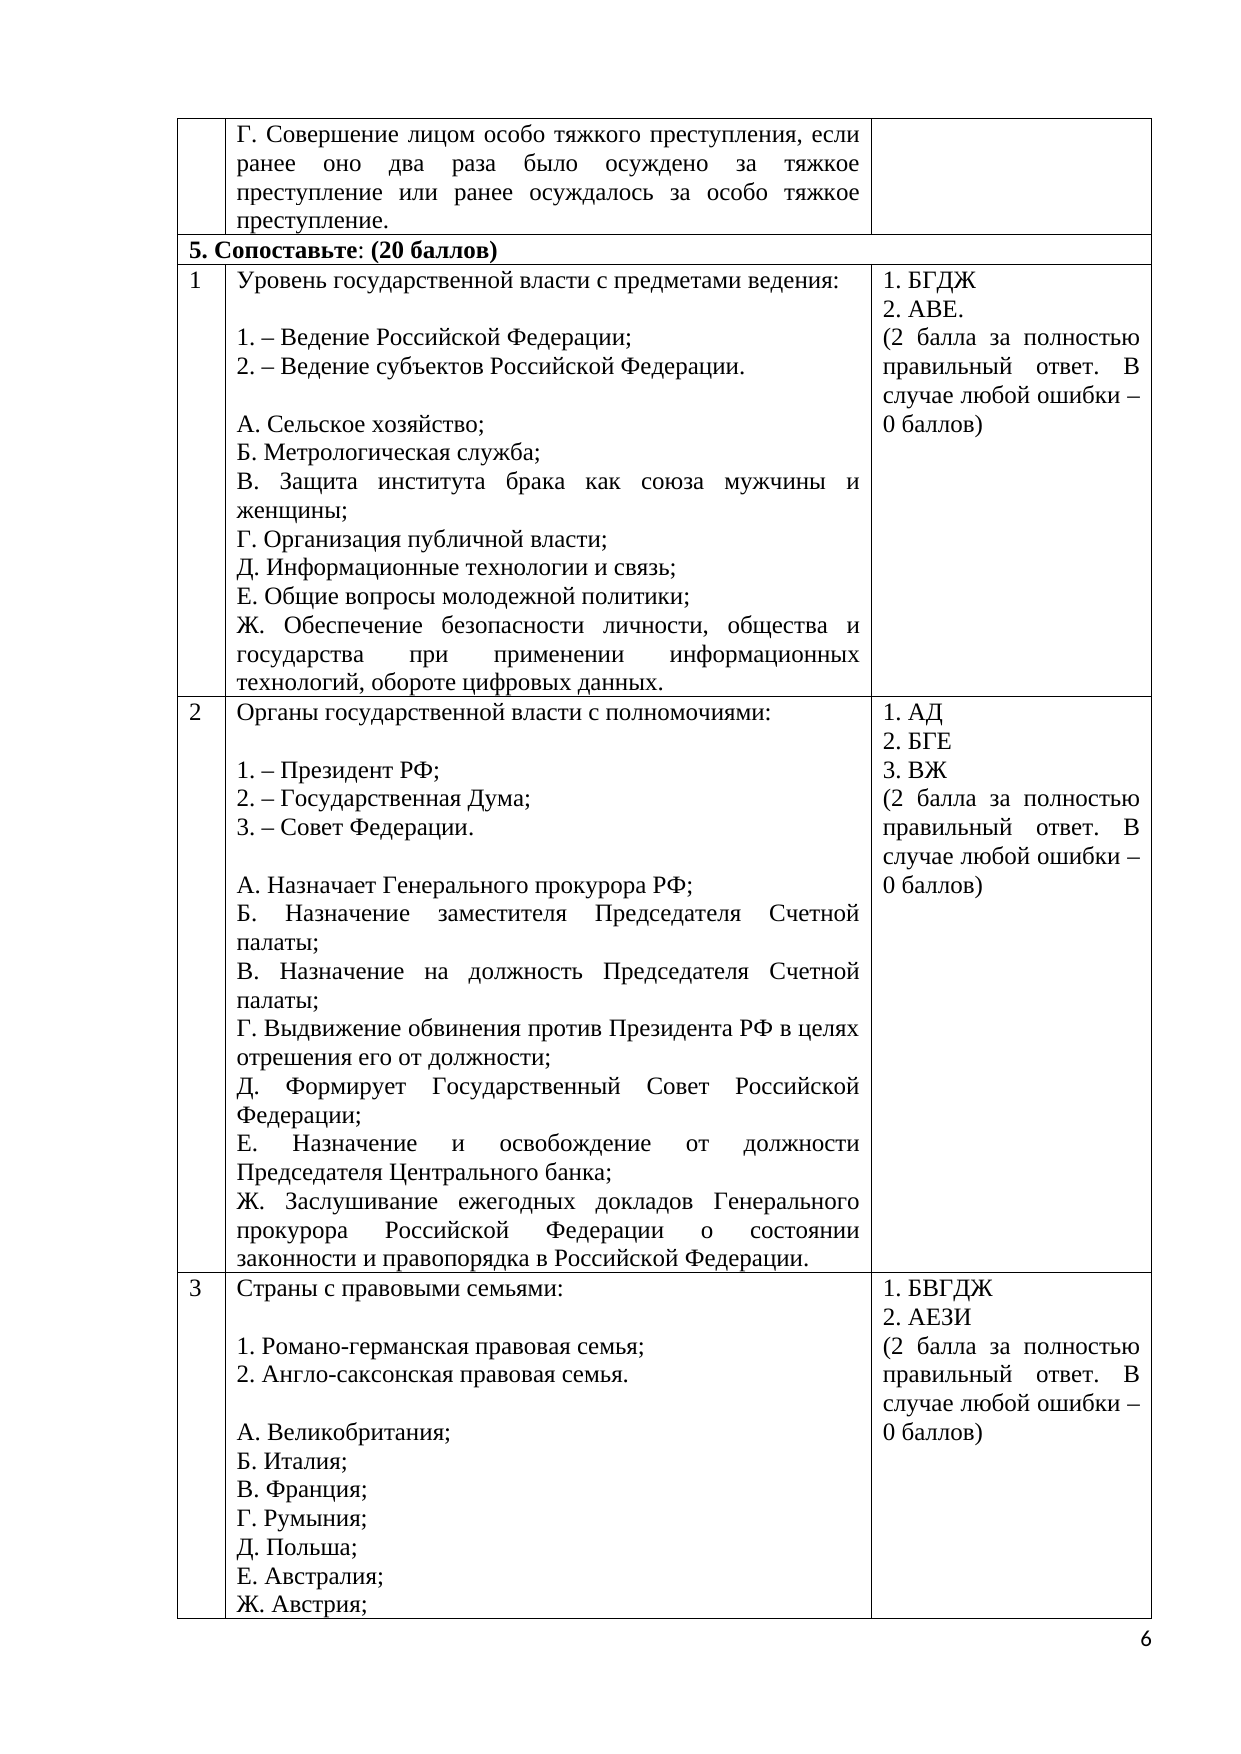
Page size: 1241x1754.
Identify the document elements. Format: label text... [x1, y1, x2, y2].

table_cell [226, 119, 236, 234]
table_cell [872, 119, 1151, 234]
table_cell 5. Сопоставьте: (20 баллов) [178, 235, 1151, 264]
table_cell 3 [178, 1273, 225, 1618]
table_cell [226, 1273, 871, 1618]
table_cell 2 [178, 697, 225, 1272]
table_cell Уровень государственной власти с предметами ведения: 1. – Ведение Российской Федерации; 2. – Ведение субъектов Российской Федерации. А. Сельское хозяйство; Б. Метрологическая служба; В. Защита института брака как союза мужчины и женщины; Г. Организация публичной власти; Д. Информационные технологии и связь; Е. Общие вопросы молодежной политики; Ж. Обеспечение безопасности личности, общества и государства при применении информационных технологий, обороте цифровых данных. [226, 265, 871, 696]
table_cell 1 [178, 265, 225, 696]
table_cell Органы государственной власти с полномочиями: 1. – Президент РФ; 2. – Государственная Дума; 3. – Совет Федерации. А. Назначает Генерального прокурора РФ; Б. Назначение заместителя Председателя Счетной палаты; В. Назначение на должность Председателя Счетной палаты; Г. Выдвижение обвинения против Президента РФ в целях отрешения его от должности; Д. Формирует Государственный Совет Российской Федерации; Е. Назначение и освобождение от должности Председателя Центрального банка; Ж. Заслушивание ежегодных докладов Генерального прокурора Российской Федерации о состоянии законности и правопорядка в Российской Федерации. [226, 697, 871, 1272]
table_cell 1. БГДЖ 2. АВЕ. (2 балла за полностью правильный ответ. В случае любой ошибки – 0 баллов) [872, 265, 1151, 696]
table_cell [872, 1273, 1151, 1618]
table_cell 1. АД 2. БГЕ 3. ВЖ (2 балла за полностью правильный ответ. В случае любой ошибки – 0 баллов) [872, 697, 1151, 1272]
table_cell 10 [178, 119, 225, 234]
